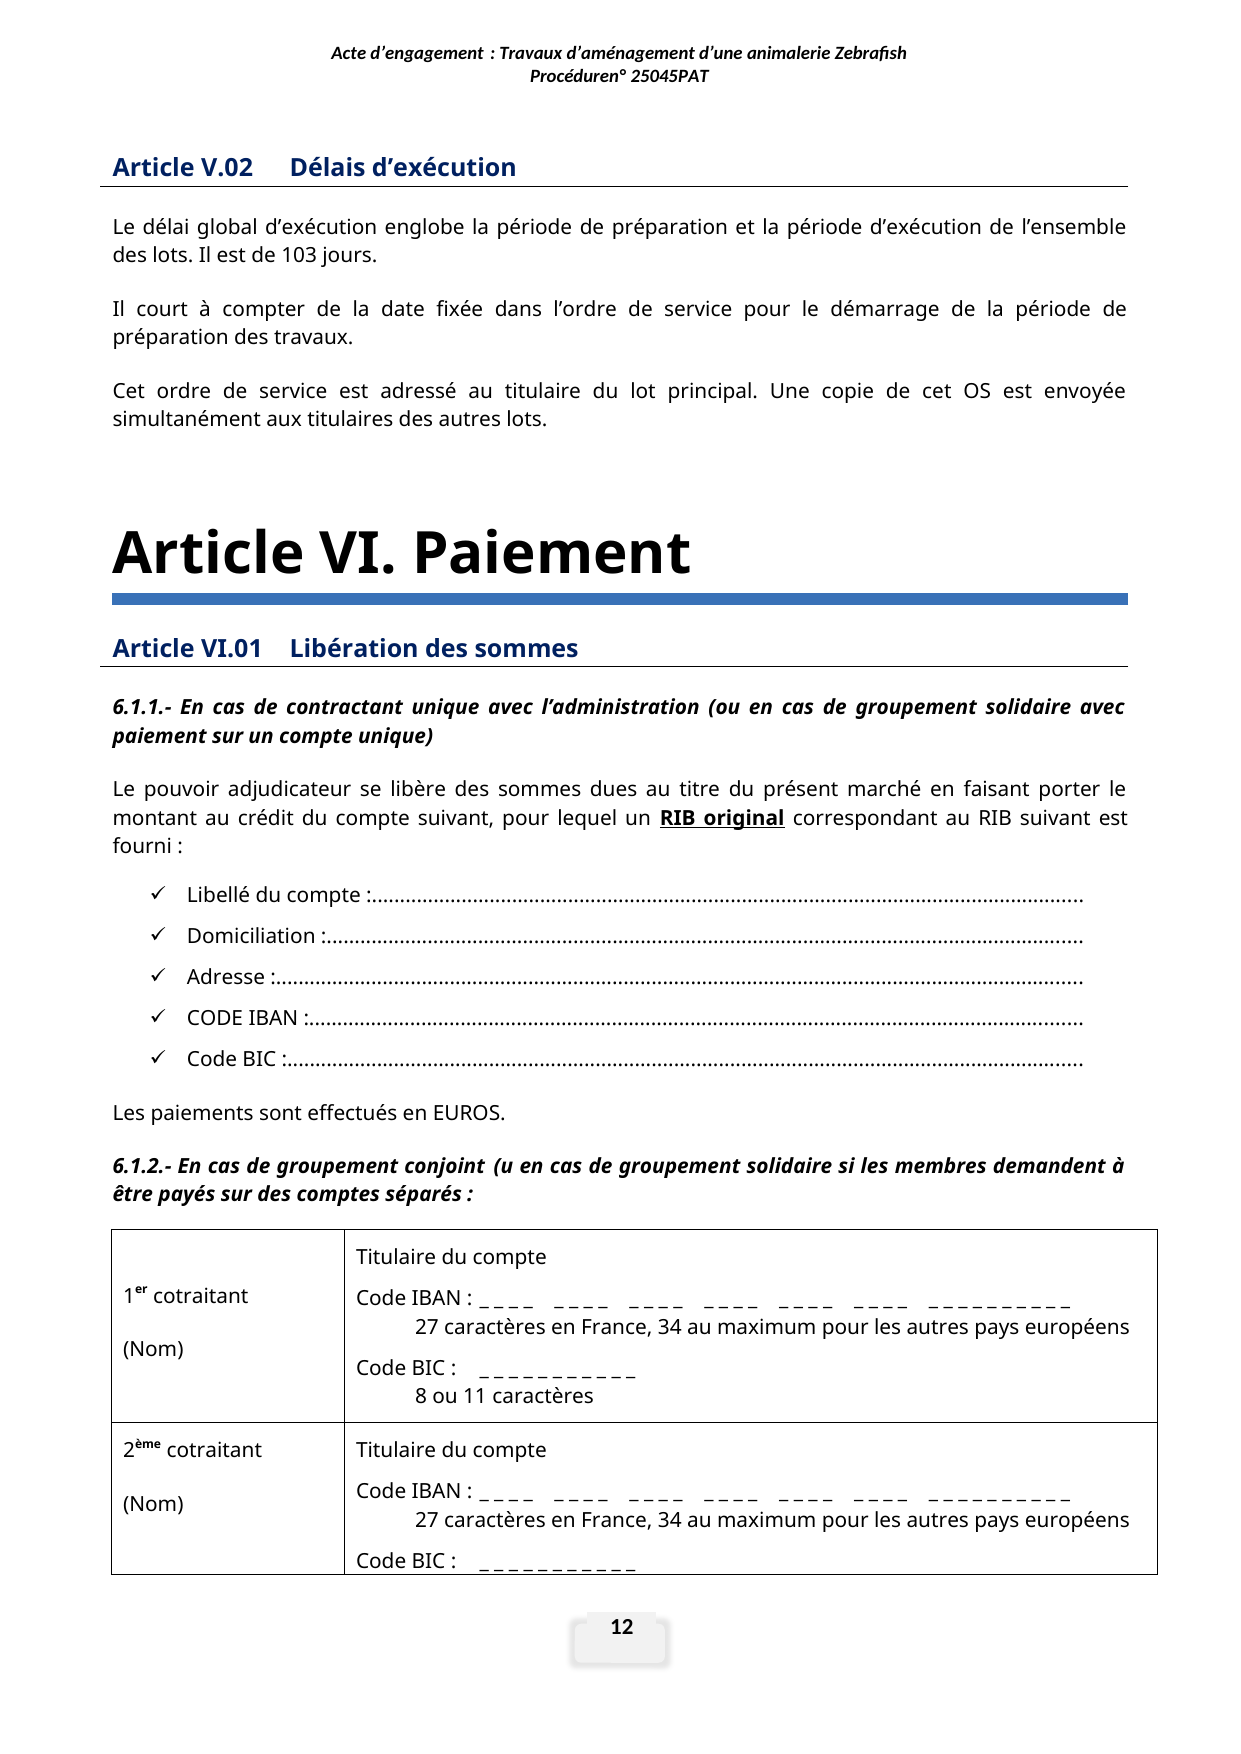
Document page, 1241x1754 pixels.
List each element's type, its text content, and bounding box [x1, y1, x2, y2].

list Code BIC : [149, 1044, 1128, 1073]
list Paiement [112, 511, 1128, 593]
text Cet ordre de service est adressé au titulaire du lot principal. Une copie de cet OS est envoyée simultanément aux titulaires des autres lots. [112, 376, 1128, 433]
list CODE IBAN : [149, 1003, 1128, 1032]
table_header 1er cotraitant (Nom) [112, 1230, 344, 1422]
text Les paiements sont effectués en EUROS. [112, 1098, 1128, 1126]
text 6.1.2.- En cas de groupement conjoint (u en cas de groupement solidaire si les membres demandent à être payés sur des comptes séparés : [112, 1151, 1128, 1208]
subtitle Délais d’exécution [100, 150, 1128, 186]
text Il court à compter de la date fixée dans l’ordre de service pour le démarrage de la période de préparation des travaux. [112, 294, 1128, 351]
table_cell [112, 1423, 344, 1574]
list Adresse : [149, 962, 1128, 991]
table_header Titulaire du compte Code IBAN : _ _ _ _ _ _ _ _ _ _ _ _ _ _ _ _ _ _ _ _ _ _ _ _ _ _ _ _ _ _ _ _ _ _ 27 caractères en France, 34 au maximum pour les autres pays européens Code BIC : _ _ _ _ _ _ _ _ _ _ _ 8 ou 11 caractères [345, 1230, 1157, 1422]
subtitle Libération des sommes [100, 630, 1128, 666]
list Domiciliation : [149, 921, 1128, 950]
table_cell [345, 1423, 1157, 1574]
text 6.1.1.- En cas de contractant unique avec l’administration (ou en cas de groupement solidaire avec paiement sur un compte unique) [112, 692, 1128, 749]
text Le délai global d’exécution englobe la période de préparation et la période d’exécution de l’ensemble des lots. Il est de 103 jours. [112, 212, 1128, 269]
text Le pouvoir adjudicateur se libère des sommes dues au titre du présent marché en faisant porter le montant au crédit du compte suivant, pour lequel un RIB original correspondant au RIB suivant est fourni : [112, 774, 1128, 860]
list Libellé du compte : [149, 881, 1128, 909]
